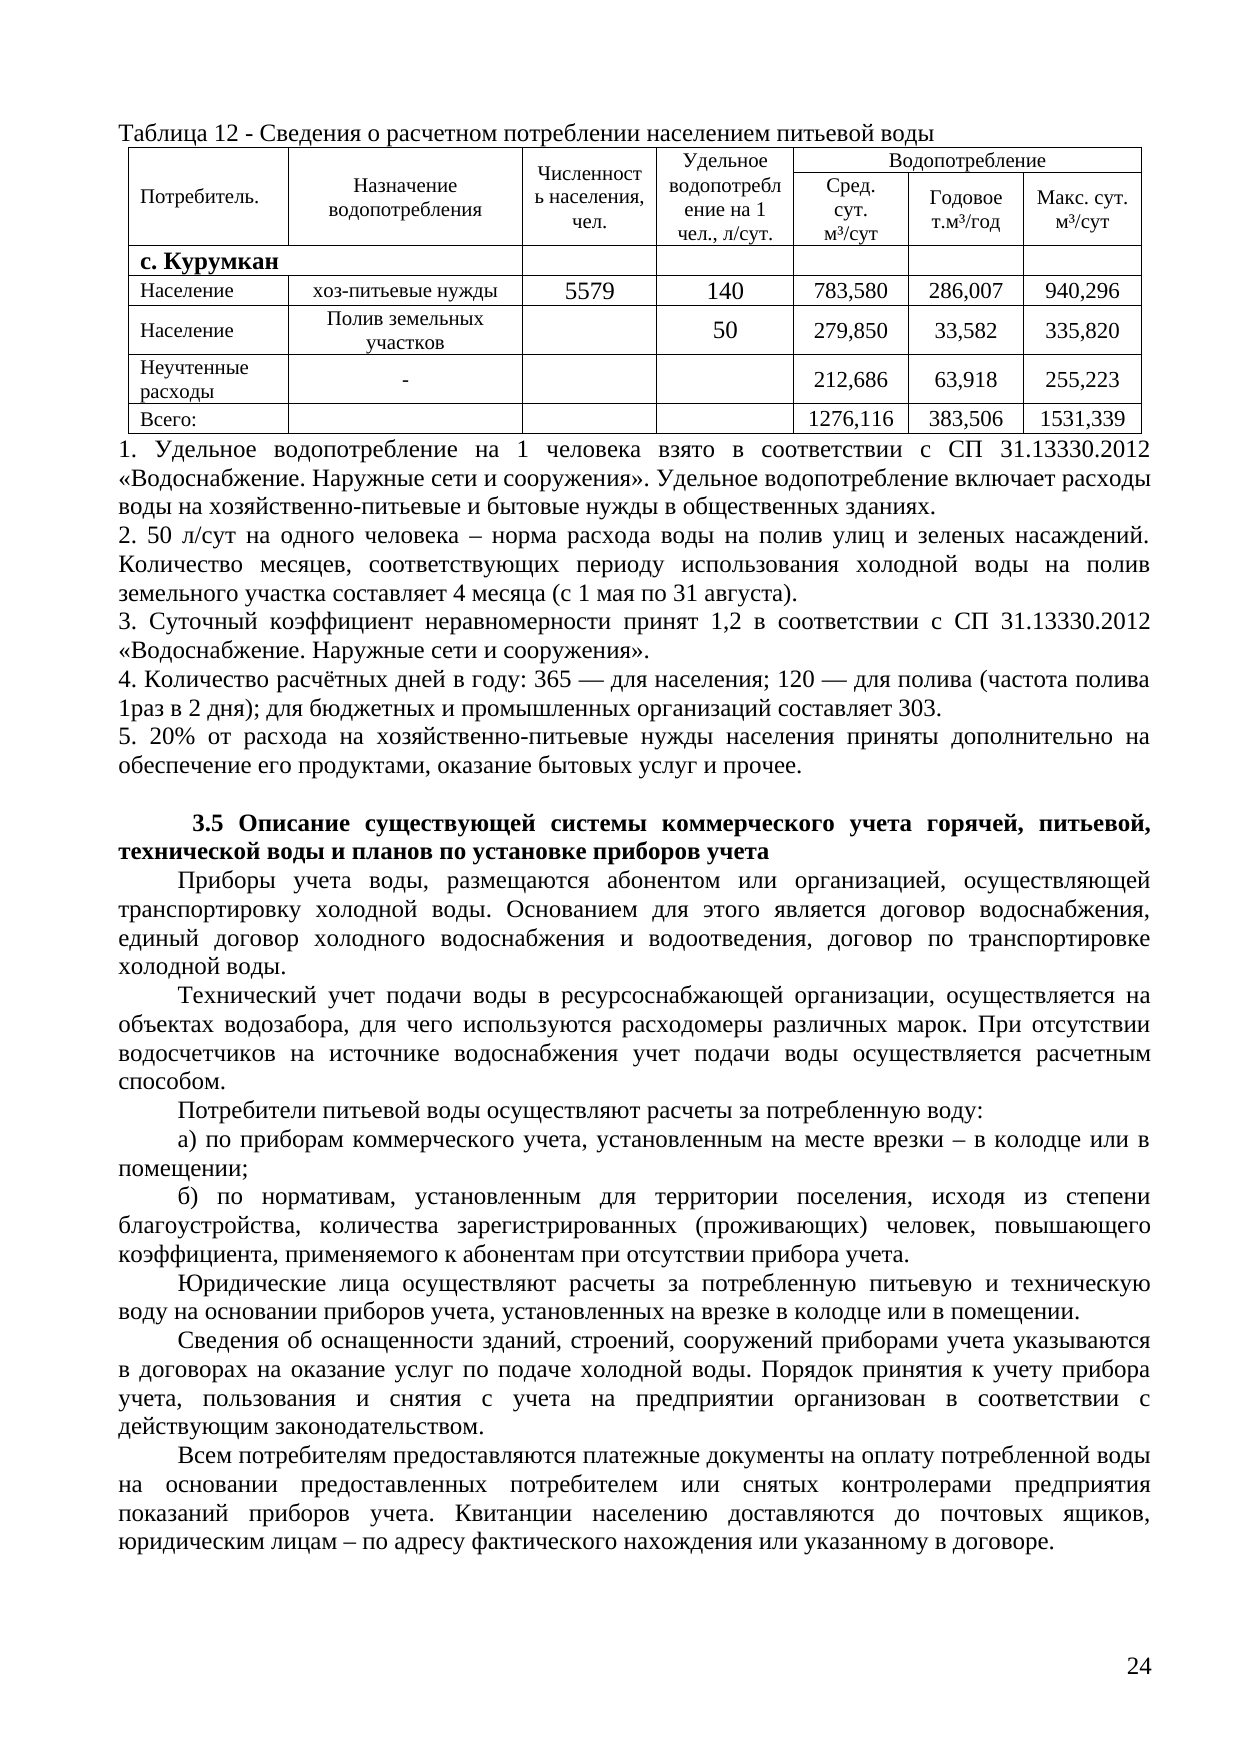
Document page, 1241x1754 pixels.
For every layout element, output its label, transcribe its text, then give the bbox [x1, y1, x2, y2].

table_cell Сред. сут. м³/сут [794, 173, 908, 245]
table_cell Годовое т.м³/год [909, 173, 1023, 245]
table_cell [794, 246, 908, 275]
text б) по нормативам, установленным для территории поселения, исходя из степени благоустройства, количества зарегистрированных (проживающих) человек, повышающего коэффициента, применяемого к абонентам при отсутствии прибора учета. [118, 1181, 1152, 1268]
table_cell 50 [657, 306, 793, 354]
table_cell [523, 404, 656, 433]
table_cell 279,850 [794, 306, 908, 354]
text 2. 50 л/сут на одного человека – норма расхода воды на полив улиц и зеленых насаждений. Количество месяцев, соответствующих периоду использования холодной воды на полив земельного участка составляет 4 месяца (с 1 мая по 31 августа). [118, 520, 1152, 606]
table_cell [523, 355, 656, 403]
table_cell [523, 246, 656, 275]
text Приборы учета воды, размещаются абонентом или организацией, осуществляющей транспортировку холодной воды. Основанием для этого является договор водоснабжения, единый договор холодного водоснабжения и водоотведения, договор по транспортировке холодной воды. [118, 865, 1152, 980]
table_header Численность населения, чел. [523, 148, 656, 245]
table_cell 1531,339 [1024, 404, 1141, 433]
table_cell 33,582 [909, 306, 1023, 354]
text 5. 20% от расхода на хозяйственно-питьевые нужды населения приняты дополнительно на обеспечение его продуктами, оказание бытовых услуг и прочее. [118, 721, 1152, 779]
table_cell [657, 404, 793, 433]
subtitle 3.5 Описание существующей системы коммерческого учета горячей, питьевой, технической воды и планов по установке приборов учета [118, 808, 1152, 865]
text Юридические лица осуществляют расчеты за потребленную питьевую и техническую воду на основании приборов учета, установленных на врезке в колодце или в помещении. [118, 1268, 1152, 1325]
text 1. Удельное водопотребление на 1 человека взято в соответствии с СП 31.13330.2012 «Водоснабжение. Наружные сети и сооружения». Удельное водопотребление включает расходы воды на хозяйственно-питьевые и бытовые нужды в общественных зданиях. [118, 434, 1152, 520]
table_cell 940,296 [1024, 276, 1141, 305]
table_cell Неучтенные расходы [129, 355, 288, 403]
table_cell Полив земельных участков [289, 306, 522, 354]
text а) по приборам коммерческого учета, установленным на месте врезки – в колодце или в помещении; [118, 1124, 1152, 1181]
table_cell 335,820 [1024, 306, 1141, 354]
table_cell [657, 355, 793, 403]
table_header Удельное водопотребление на 1 чел., л/сут. [657, 148, 793, 245]
table_header Водопотребление [794, 148, 1141, 172]
text Сведения об оснащенности зданий, строений, сооружений приборами учета указываются в договорах на оказание услуг по подаче холодной воды. Порядок принятия к учету прибора учета, пользования и снятия с учета на предприятии организован в соответствии с действующим законодательством. [118, 1325, 1152, 1440]
table_cell - [289, 355, 522, 403]
text Всем потребителям предоставляются платежные документы на оплату потребленной воды на основании предоставленных потребителем или снятых контролерами предприятия показаний приборов учета. Квитанции населению доставляются до почтовых ящиков, юридическим лицам – по адресу фактического нахождения или указанному в договоре. [118, 1440, 1152, 1555]
text 4. Количество расчётных дней в году: 365 — для населения; 120 — для полива (частота полива 1раз в 2 дня); для бюджетных и промышленных организаций составляет 303. [118, 664, 1152, 721]
table_cell с. Курумкан [129, 246, 522, 275]
text 3. Суточный коэффициент неравномерности принят 1,2 в соответствии с СП 31.13330.2012 «Водоснабжение. Наружные сети и сооружения». [118, 606, 1152, 664]
table_cell [523, 306, 656, 354]
table_cell хоз-питьевые нужды [289, 276, 522, 305]
table_header Потребитель. [129, 148, 288, 245]
table_cell 783,580 [794, 276, 908, 305]
table_cell [657, 246, 793, 275]
table_cell Население [129, 276, 288, 305]
table_cell 140 [657, 276, 793, 305]
table_cell 255,223 [1024, 355, 1141, 403]
table_cell [289, 404, 522, 433]
table_cell Всего: [129, 404, 288, 433]
table_cell 212,686 [794, 355, 908, 403]
text Потребители питьевой воды осуществляют расчеты за потребленную воду: [118, 1095, 1152, 1124]
text Технический учет подачи воды в ресурсоснабжающей организации, осуществляется на объектах водозабора, для чего используются расходомеры различных марок. При отсутствии водосчетчиков на источнике водоснабжения учет подачи воды осуществляется расчетным способом. [118, 980, 1152, 1095]
table_cell 63,918 [909, 355, 1023, 403]
table_cell Население [129, 306, 288, 354]
table_cell 286,007 [909, 276, 1023, 305]
table_header Назначение водопотребления [289, 148, 522, 245]
table_cell 1276,116 [794, 404, 908, 433]
table_cell 383,506 [909, 404, 1023, 433]
table_cell Макс. сут. м³/сут [1024, 173, 1141, 245]
table_cell 5579 [523, 276, 656, 305]
text Таблица 12 - Сведения о расчетном потреблении населением питьевой воды [118, 118, 1152, 147]
table_cell [1024, 246, 1141, 275]
table_cell [909, 246, 1023, 275]
